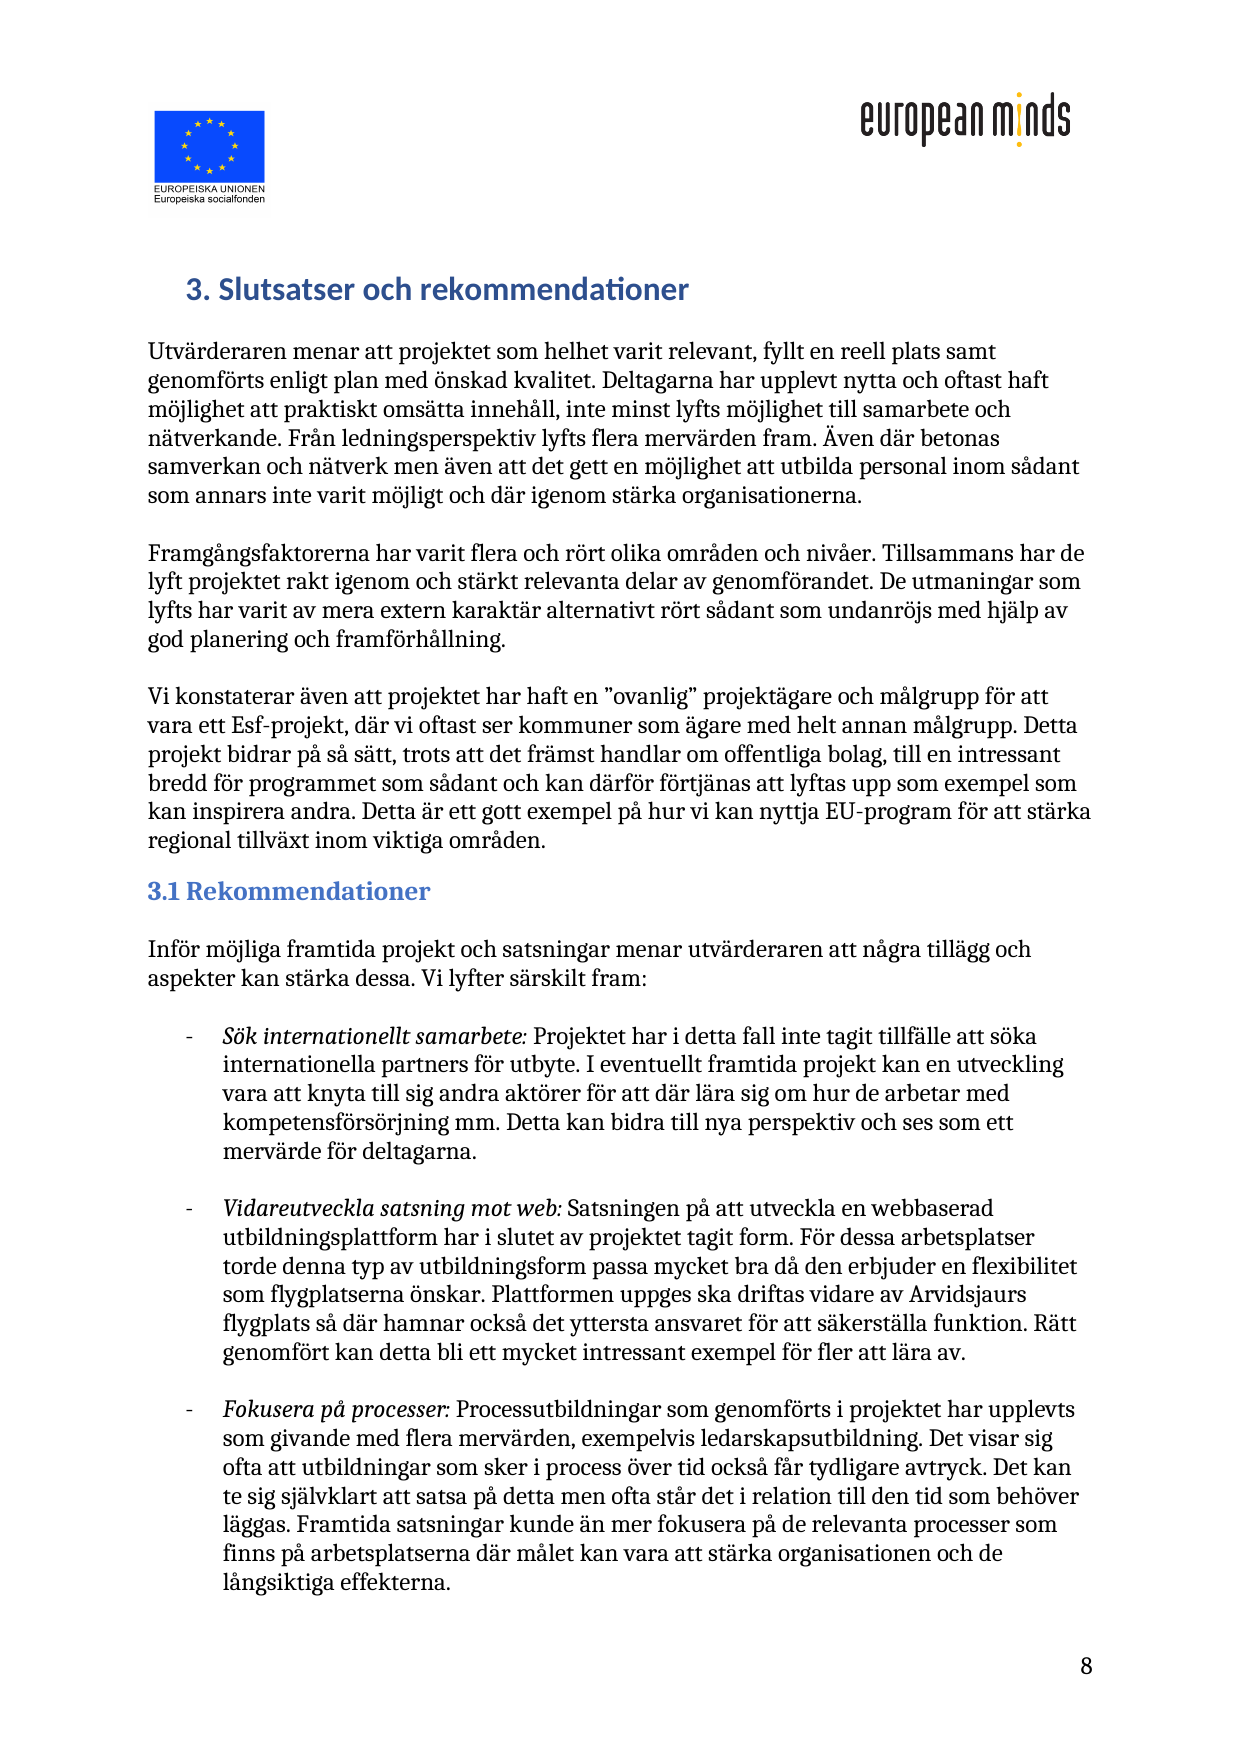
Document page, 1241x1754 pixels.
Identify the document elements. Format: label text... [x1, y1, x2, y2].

list Vidareutveckla satsning mot web: Satsningen på att utveckla en webbaserad utbildningsplattform har i slutet av projektet tagit form. För dessa arbetsplatser torde denna typ av utbildningsform passa mycket bra då den erbjuder en flexibilitet som flygplatserna önskar. Plattformen uppges ska driftas vidare av Arvidsjaurs flygplats så där hamnar också det yttersta ansvaret för att säkerställa funktion. Rätt genomfört kan detta bli ett mycket intressant exempel för fler att lära av. [185, 1194, 1093, 1367]
text Vi konstaterar även att projektet har haft en ”ovanlig” projektägare och målgrupp för att vara ett Esf-projekt, där vi oftast ser kommuner som ägare med helt annan målgrupp. Detta projekt bidrar på så sätt, trots att det främst handlar om offentliga bolag, till en intressant bredd för programmet som sådant och kan därför förtjänas att lyftas upp som exempel som kan inspirera andra. Detta är ett gott exempel på hur vi kan nyttja EU-program för att stärka regional tillväxt inom viktiga områden. [148, 682, 1093, 855]
picture [860, 91, 1071, 148]
subtitle 3. Slutsatser och rekommendationer [185, 268, 1093, 308]
picture [147, 102, 272, 218]
text Inför möjliga framtida projekt och satsningar menar utvärderaren att några tillägg och aspekter kan stärka dessa. Vi lyfter särskilt fram: [148, 907, 1093, 1022]
list Sök internationellt samarbete: Projektet har i detta fall inte tagit tillfälle att söka internationella partners för utbyte. I eventuellt framtida projekt kan en utveckling vara att knyta till sig andra aktörer för att där lära sig om hur de arbetar med kompetensförsörjning mm. Detta kan bidra till nya perspektiv och ses som ett mervärde för deltagarna. [185, 1022, 1093, 1194]
text Utvärderaren menar att projektet som helhet varit relevant, fyllt en reell plats samt genomförts enligt plan med önskad kvalitet. Deltagarna har upplevt nytta och oftast haft möjlighet att praktiskt omsätta innehåll, inte minst lyfts möjlighet till samarbete och nätverkande. Från ledningsperspektiv lyfts flera mervärden fram. Även där betonas samverkan och nätverk men även att det gett en möjlighet att utbilda personal inom sådant som annars inte varit möjligt och där igenom stärka organisationerna. [148, 337, 1093, 510]
subtitle 3.1 Rekommendationer [148, 876, 1093, 907]
text Framgångsfaktorerna har varit flera och rört olika områden och nivåer. Tillsammans har de lyft projektet rakt igenom och stärkt relevanta delar av genomförandet. De utmaningar som lyfts har varit av mera extern karaktär alternativt rört sådant som undanröjs med hjälp av god planering och framförhållning. [148, 538, 1093, 653]
list Fokusera på processer: Processutbildningar som genomförts i projektet har upplevts som givande med flera mervärden, exempelvis ledarskapsutbildning. Det visar sig ofta att utbildningar som sker i process över tid också får tydligare avtryck. Det kan te sig självklart att satsa på detta men ofta står det i relation till den tid som behöver läggas. Framtida satsningar kunde än mer fokusera på de relevanta processer som finns på arbetsplatserna där målet kan vara att stärka organisationen och de långsiktiga effekterna. [185, 1395, 1093, 1597]
